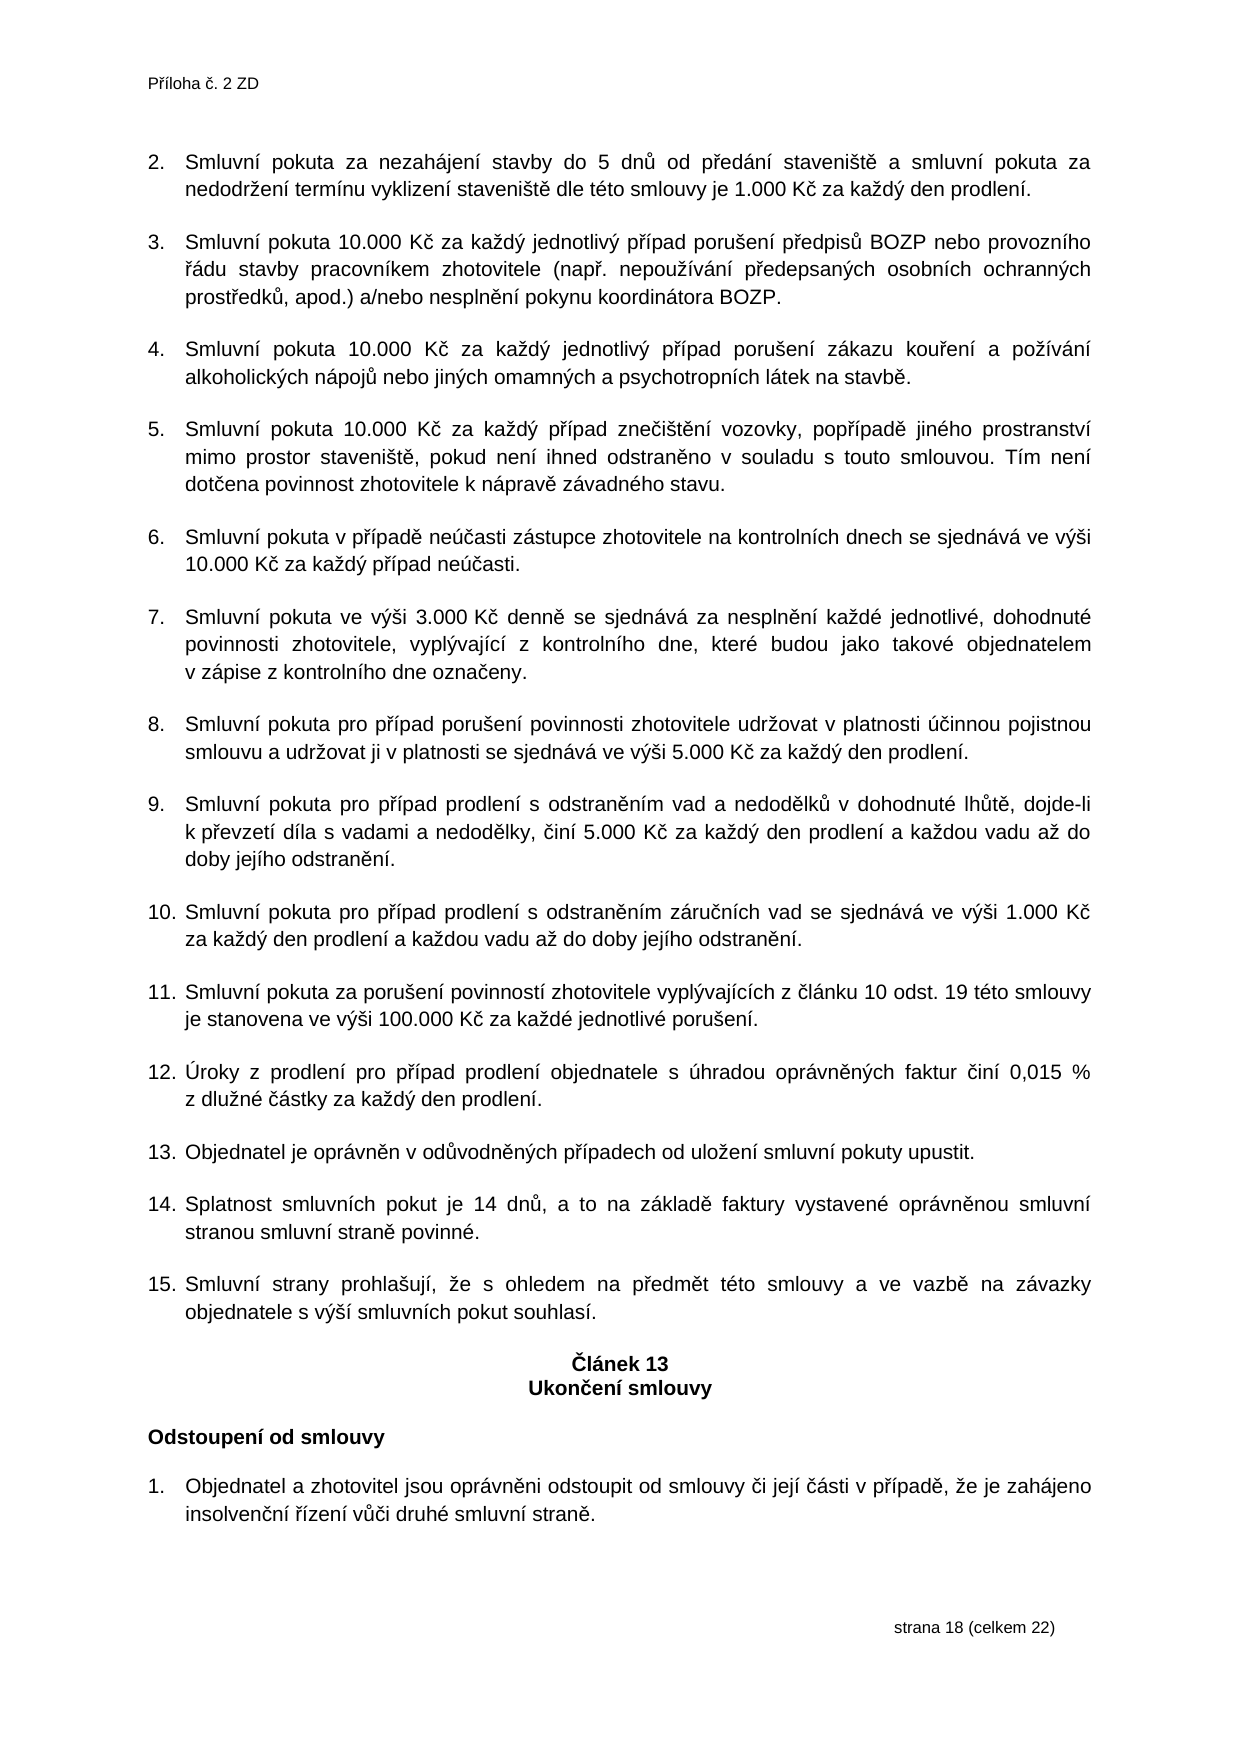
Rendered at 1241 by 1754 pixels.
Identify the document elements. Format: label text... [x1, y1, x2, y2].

list Smluvní pokuta za nezahájení stavby do 5 dnů od předání staveniště a smluvní pokuta za nedodržení termínu vyklizení staveniště dle této smlouvy je 1.000 Kč za každý den prodlení. [148, 150, 1092, 201]
list Smluvní pokuta ve výši 3.000 Kč denně se sjednává za nesplnění každé jednotlivé, dohodnuté povinnosti zhotovitele, vyplývající z kontrolního dne, které budou jako takové objednatelem v zápise z kontrolního dne označeny. [148, 605, 1092, 684]
list Objednatel je oprávněn v odůvodněných případech od uložení smluvní pokuty upustit. [148, 1140, 1092, 1164]
subtitle Ukončení smlouvy [148, 1376, 1092, 1400]
list Smluvní pokuta pro případ porušení povinnosti zhotovitele udržovat v platnosti účinnou pojistnou smlouvu a udržovat ji v platnosti se sjednává ve výši 5.000 Kč za každý den prodlení. [148, 712, 1092, 764]
list Smluvní pokuta pro případ prodlení s odstraněním vad a nedodělků v dohodnuté lhůtě, dojde-li k převzetí díla s vadami a nedodělky, činí 5.000 Kč za každý den prodlení a každou vadu až do doby jejího odstranění. [148, 792, 1092, 871]
list Smluvní pokuta v případě neúčasti zástupce zhotovitele na kontrolních dnech se sjednává ve výši 10.000 Kč za každý případ neúčasti. [148, 525, 1092, 576]
list Smluvní pokuta pro případ prodlení s odstraněním záručních vad se sjednává ve výši 1.000 Kč za každý den prodlení a každou vadu až do doby jejího odstranění. [148, 900, 1092, 951]
list Smluvní strany prohlašují, že s ohledem na předmět této smlouvy a ve vazbě na závazky objednatele s výší smluvních pokut souhlasí. [148, 1272, 1092, 1324]
list Objednatel a zhotovitel jsou oprávněni odstoupit od smlouvy či její části v případě, že je zahájeno insolvenční řízení vůči druhé smluvní straně. [148, 1474, 1092, 1526]
list Úroky z prodlení pro případ prodlení objednatele s úhradou oprávněných faktur činí 0,015 % z dlužné částky za každý den prodlení. [148, 1060, 1092, 1111]
list Smluvní pokuta 10.000 Kč za každý jednotlivý případ porušení předpisů BOZP nebo provozního řádu stavby pracovníkem zhotovitele (např. nepoužívání předepsaných osobních ochranných prostředků, apod.) a/nebo nesplnění pokynu koordinátora BOZP. [148, 230, 1092, 309]
text Článek 13 [148, 1352, 1092, 1376]
list Odstoupení od smlouvy [148, 1425, 1092, 1449]
list Smluvní pokuta 10.000 Kč za každý případ znečištění vozovky, popřípadě jiného prostranství mimo prostor staveniště, pokud není ihned odstraněno v souladu s touto smlouvou. Tím není dotčena povinnost zhotovitele k nápravě závadného stavu. [148, 417, 1092, 496]
list Smluvní pokuta 10.000 Kč za každý jednotlivý případ porušení zákazu kouření a požívání alkoholických nápojů nebo jiných omamných a psychotropních látek na stavbě. [148, 337, 1092, 389]
list Smluvní pokuta za porušení povinností zhotovitele vyplývajících z článku 10 odst. 19 této smlouvy je stanovena ve výši 100.000 Kč za každé jednotlivé porušení. [148, 980, 1092, 1031]
list Splatnost smluvních pokut je 14 dnů, a to na základě faktury vystavené oprávněnou smluvní stranou smluvní straně povinné. [148, 1192, 1092, 1244]
